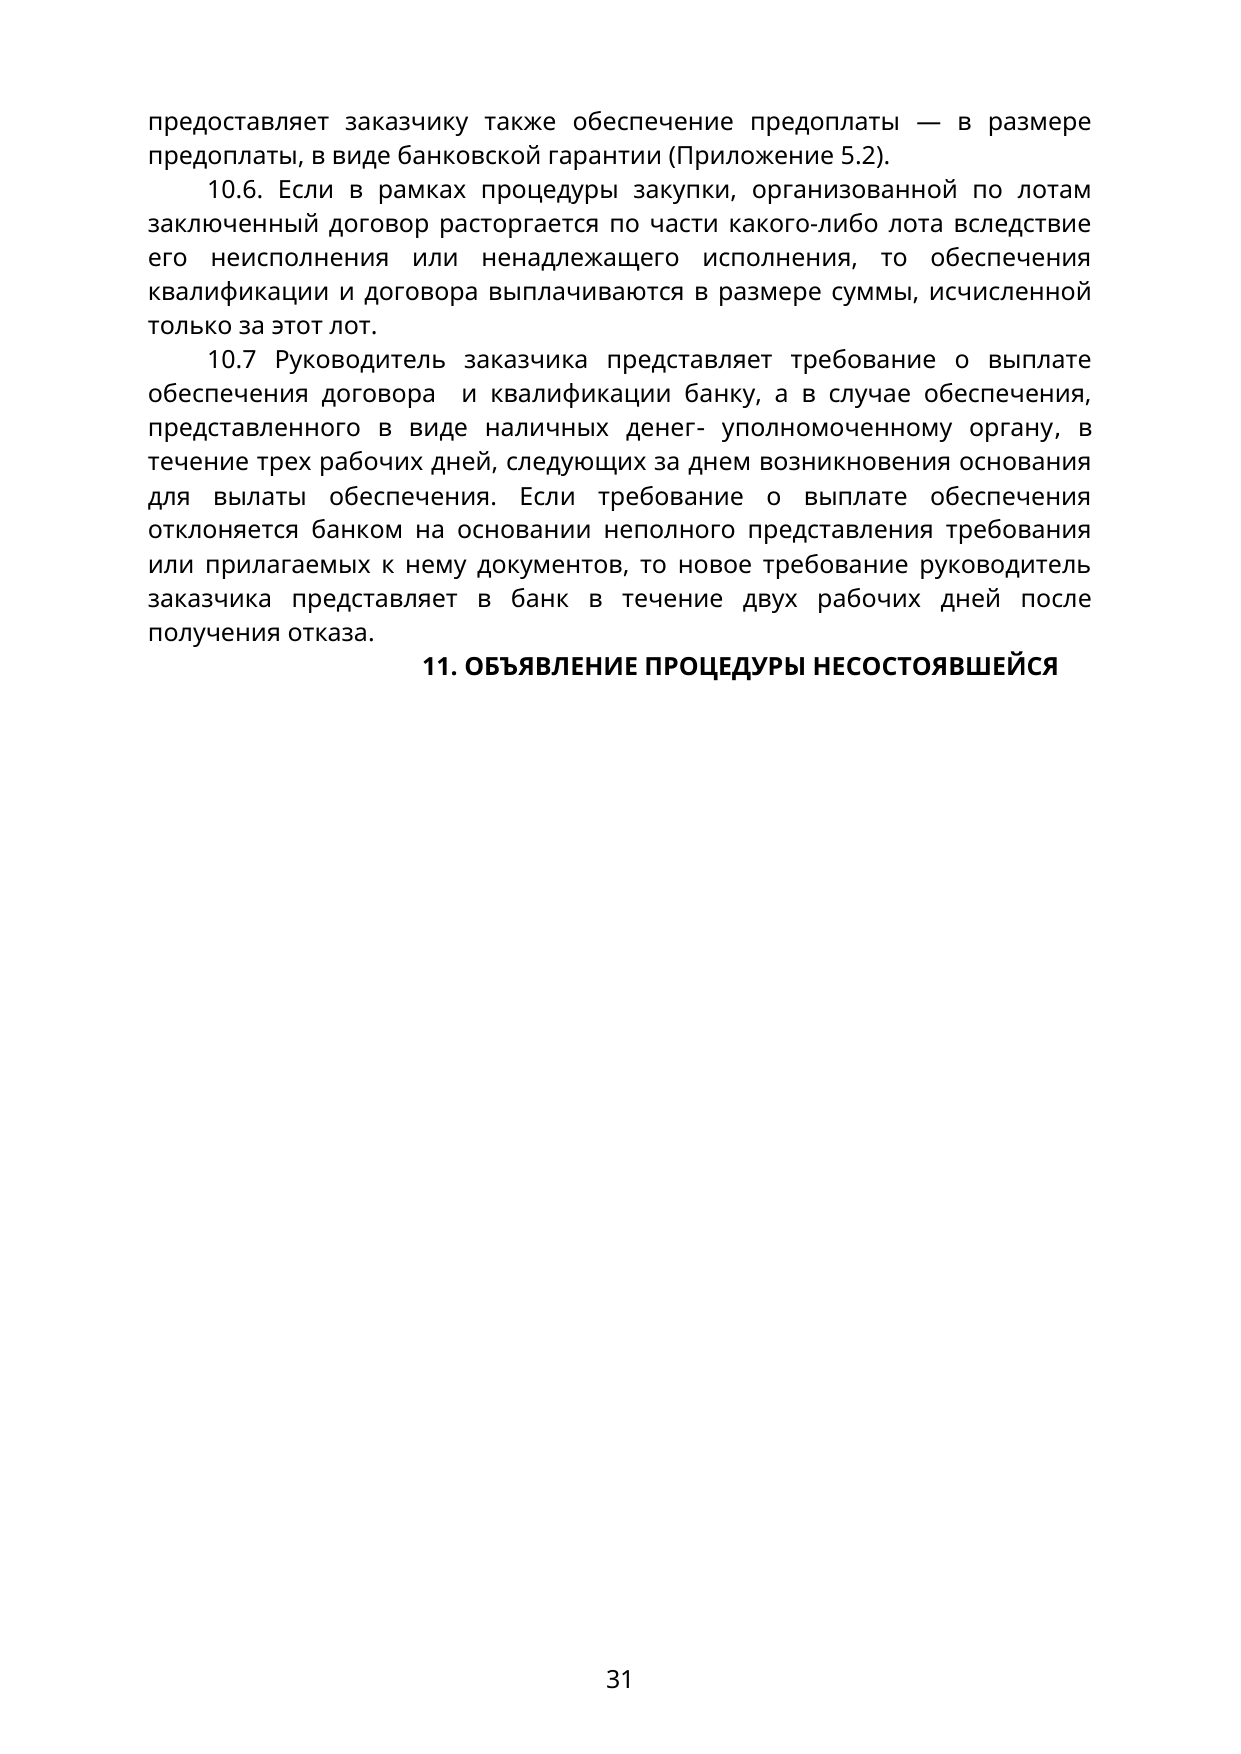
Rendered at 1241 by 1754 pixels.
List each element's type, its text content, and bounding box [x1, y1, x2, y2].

text 10.7 Руководитель заказчика представляет требование о выплате обеспечения договора и квалификации банку, а в случае обеспечения, представленного в виде наличных денег- уполномоченному органу, в течение трех рабочих дней, следующих за днем возникновения основания для вылаты обеспечения. Если требование о выплате обеспечения отклоняется банком на основании неполного представления требования или прилагаемых к нему документов, то новое требование руководитель заказчика представляет в банк в течение двух рабочих дней после получения отказа. [148, 342, 1092, 648]
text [148, 103, 1092, 172]
text 10.6. Если в рамках процедуры закупки, организованной по лотам заключенный договор расторгается по части какого-либо лота вследствие его неисполнения или ненадлежащего исполнения, то обеспечения квалификации и договора выплачиваются в размере суммы, исчисленной только за этот лот. [148, 172, 1092, 342]
text 11. ОБЪЯВЛЕНИЕ ПРОЦЕДУРЫ НЕСОСТОЯВШЕЙСЯ [148, 648, 1092, 682]
